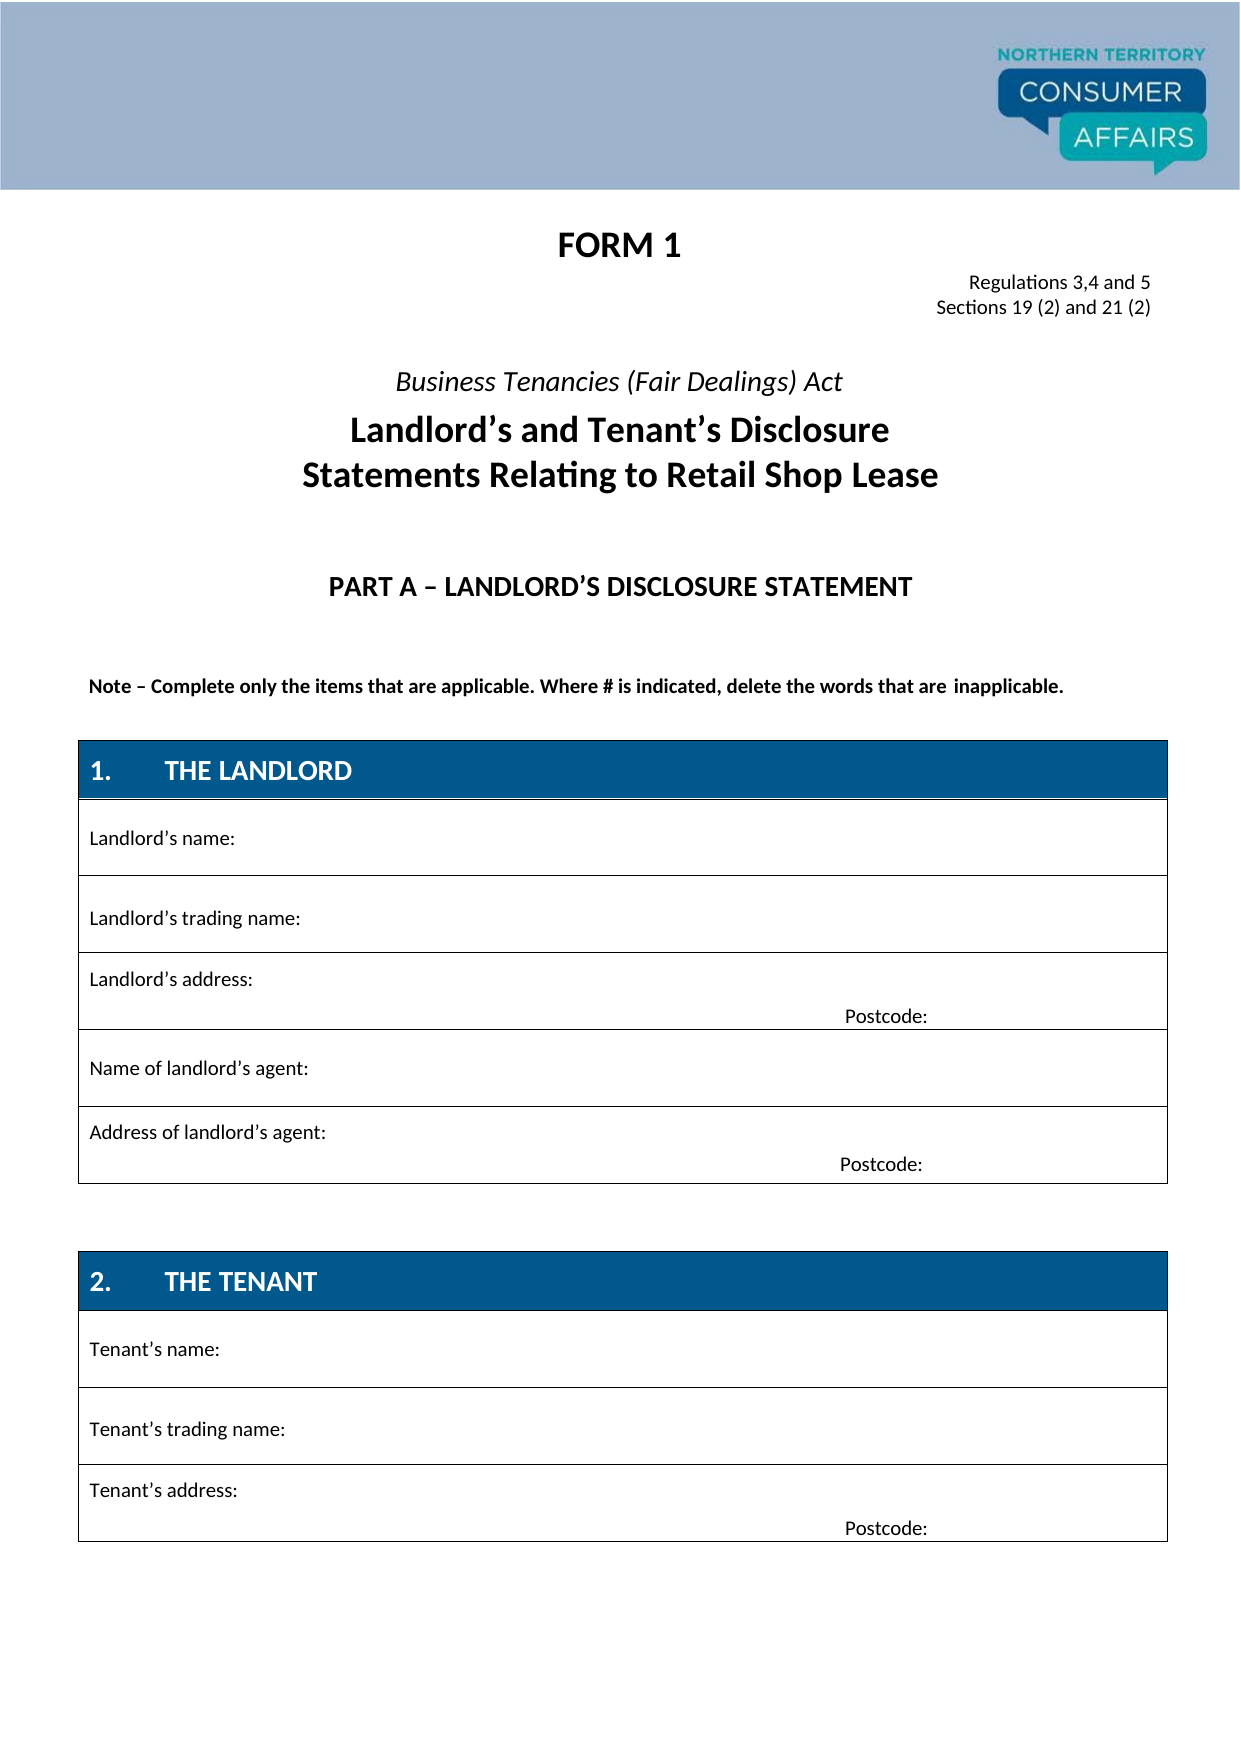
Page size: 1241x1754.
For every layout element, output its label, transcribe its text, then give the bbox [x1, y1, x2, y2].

table_cell Landlord’s trading name: [79, 876, 1167, 952]
text Business Tenancies (Fair Dealings) Act [327, 363, 914, 398]
table_cell Tenant’s address: Postcode: [79, 1465, 1167, 1541]
table_cell Address of landlord’s agent: Postcode: [79, 1107, 1167, 1183]
subtitle FORM 1 [0, 221, 681, 267]
subtitle PART A – LANDLORD’S DISCLOSURE STATEMENT [327, 568, 914, 604]
table_cell Tenant’s name: [79, 1311, 1167, 1387]
table_cell Landlord’s address: Postcode: [79, 953, 1167, 1029]
table_cell Landlord’s name: [79, 800, 1167, 875]
text Sections 19 (2) and 21 (2) [936, 294, 1240, 320]
text Regulations 3,4 and 5 [969, 269, 1240, 294]
subtitle Note – Complete only the items that are applicable. Where # is indicated, delete the words that are inapplicable. [89, 674, 1135, 699]
table_header 2. THE TENANT [79, 1252, 1167, 1310]
table_cell Name of landlord’s agent: [79, 1030, 1167, 1106]
table_cell Tenant’s trading name: [79, 1388, 1167, 1464]
picture [0, 2, 1240, 190]
subtitle Landlord’s and Tenant’s Disclosure Statements Relating to Retail Shop Lease [301, 406, 939, 497]
table_header 1. THE LANDLORD [79, 741, 1167, 798]
